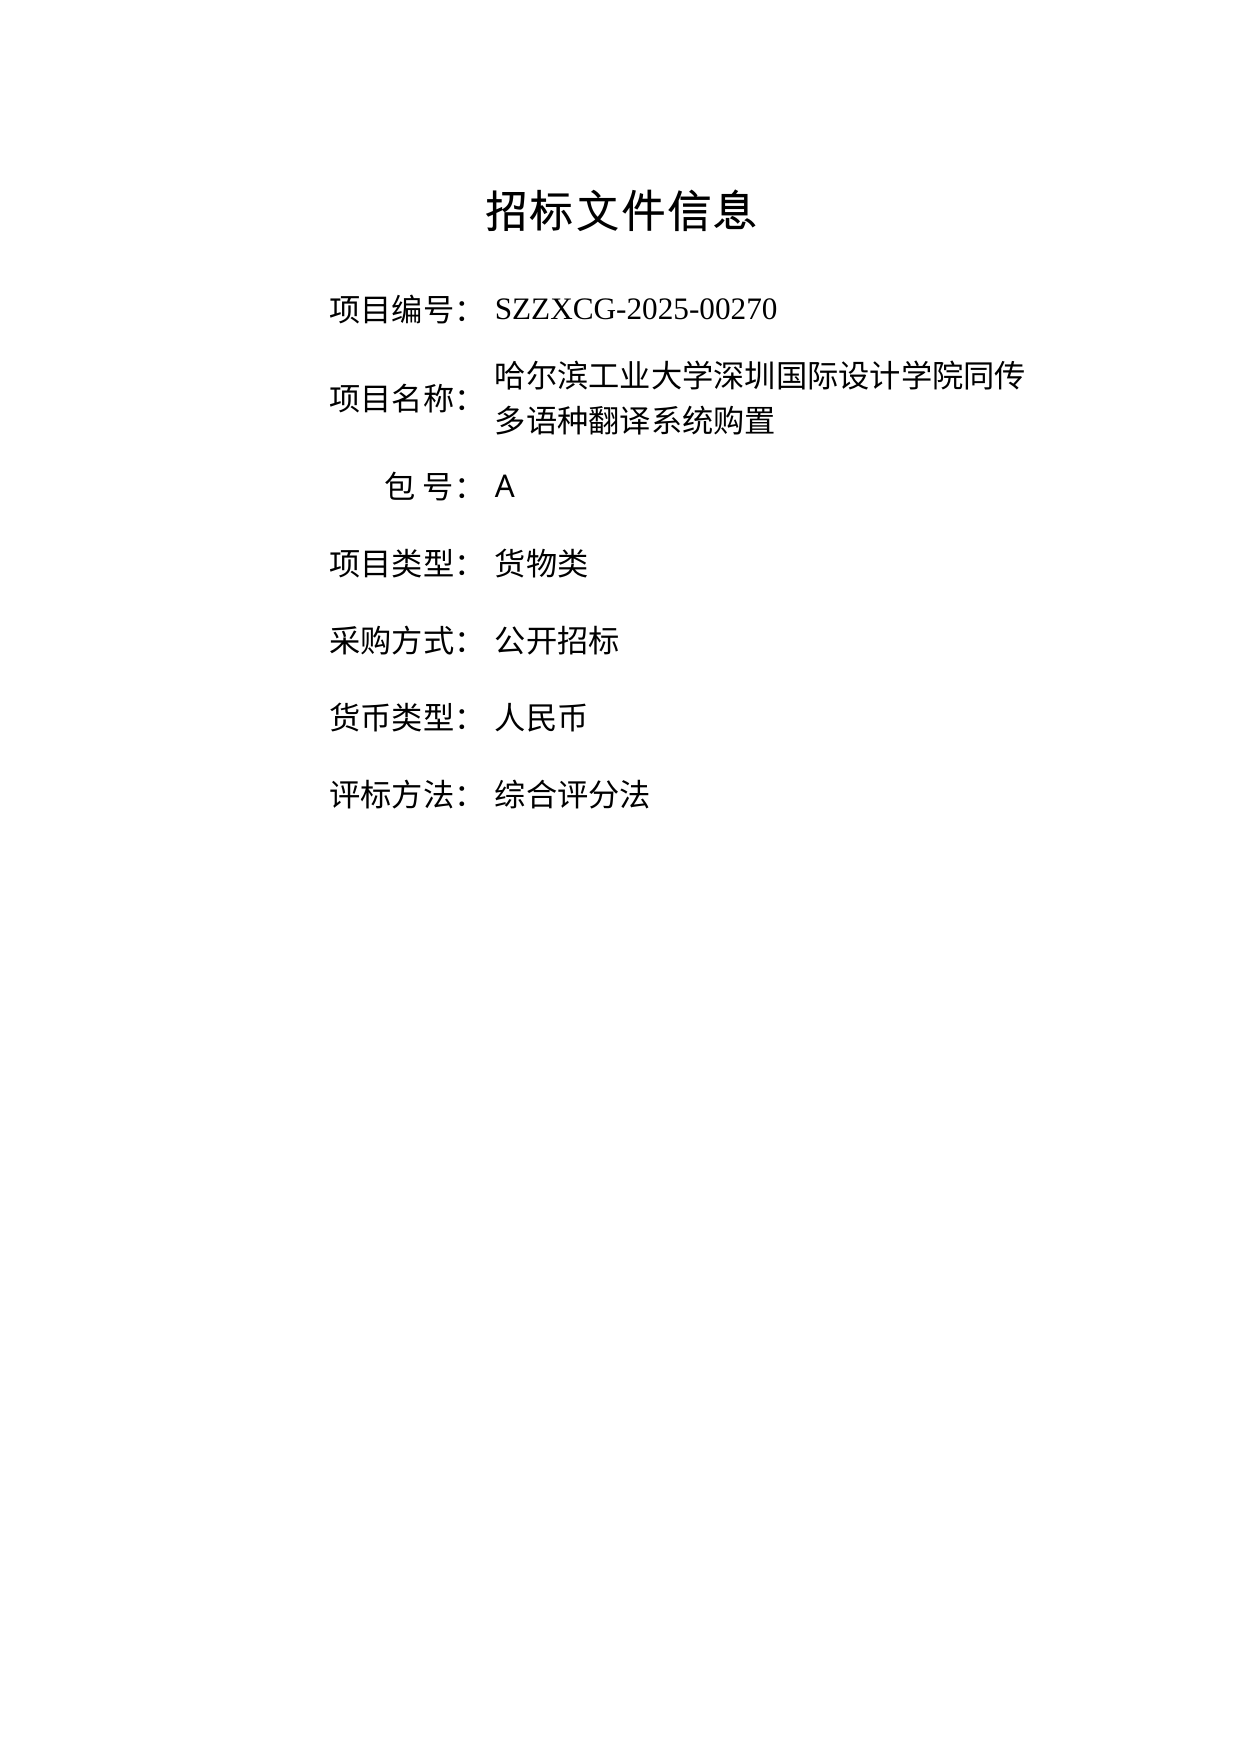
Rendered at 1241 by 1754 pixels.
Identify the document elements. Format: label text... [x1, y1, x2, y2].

table_cell 评标方法： [206, 754, 490, 831]
text 招标文件信息 [148, 179, 1092, 241]
table_cell 哈尔滨工业大学深圳国际设计学院同传多语种翻译系统购置 [490, 347, 1034, 446]
table_cell 采购方式： [206, 600, 490, 677]
table_cell 综合评分法 [490, 754, 1034, 831]
table_cell 公开招标 [490, 600, 1034, 677]
table_cell 项目类型： [206, 523, 490, 600]
table_cell 人民币 [490, 677, 1034, 754]
table_cell 货币类型： [206, 677, 490, 754]
table_cell A [490, 446, 1034, 523]
table_header 项目编号： [206, 270, 490, 347]
table_header SZZXCG-2025-00270 [490, 270, 1034, 347]
table_cell 货物类 [490, 523, 1034, 600]
table_cell 项目名称： [206, 347, 490, 446]
table_cell 包 号： [206, 446, 490, 523]
